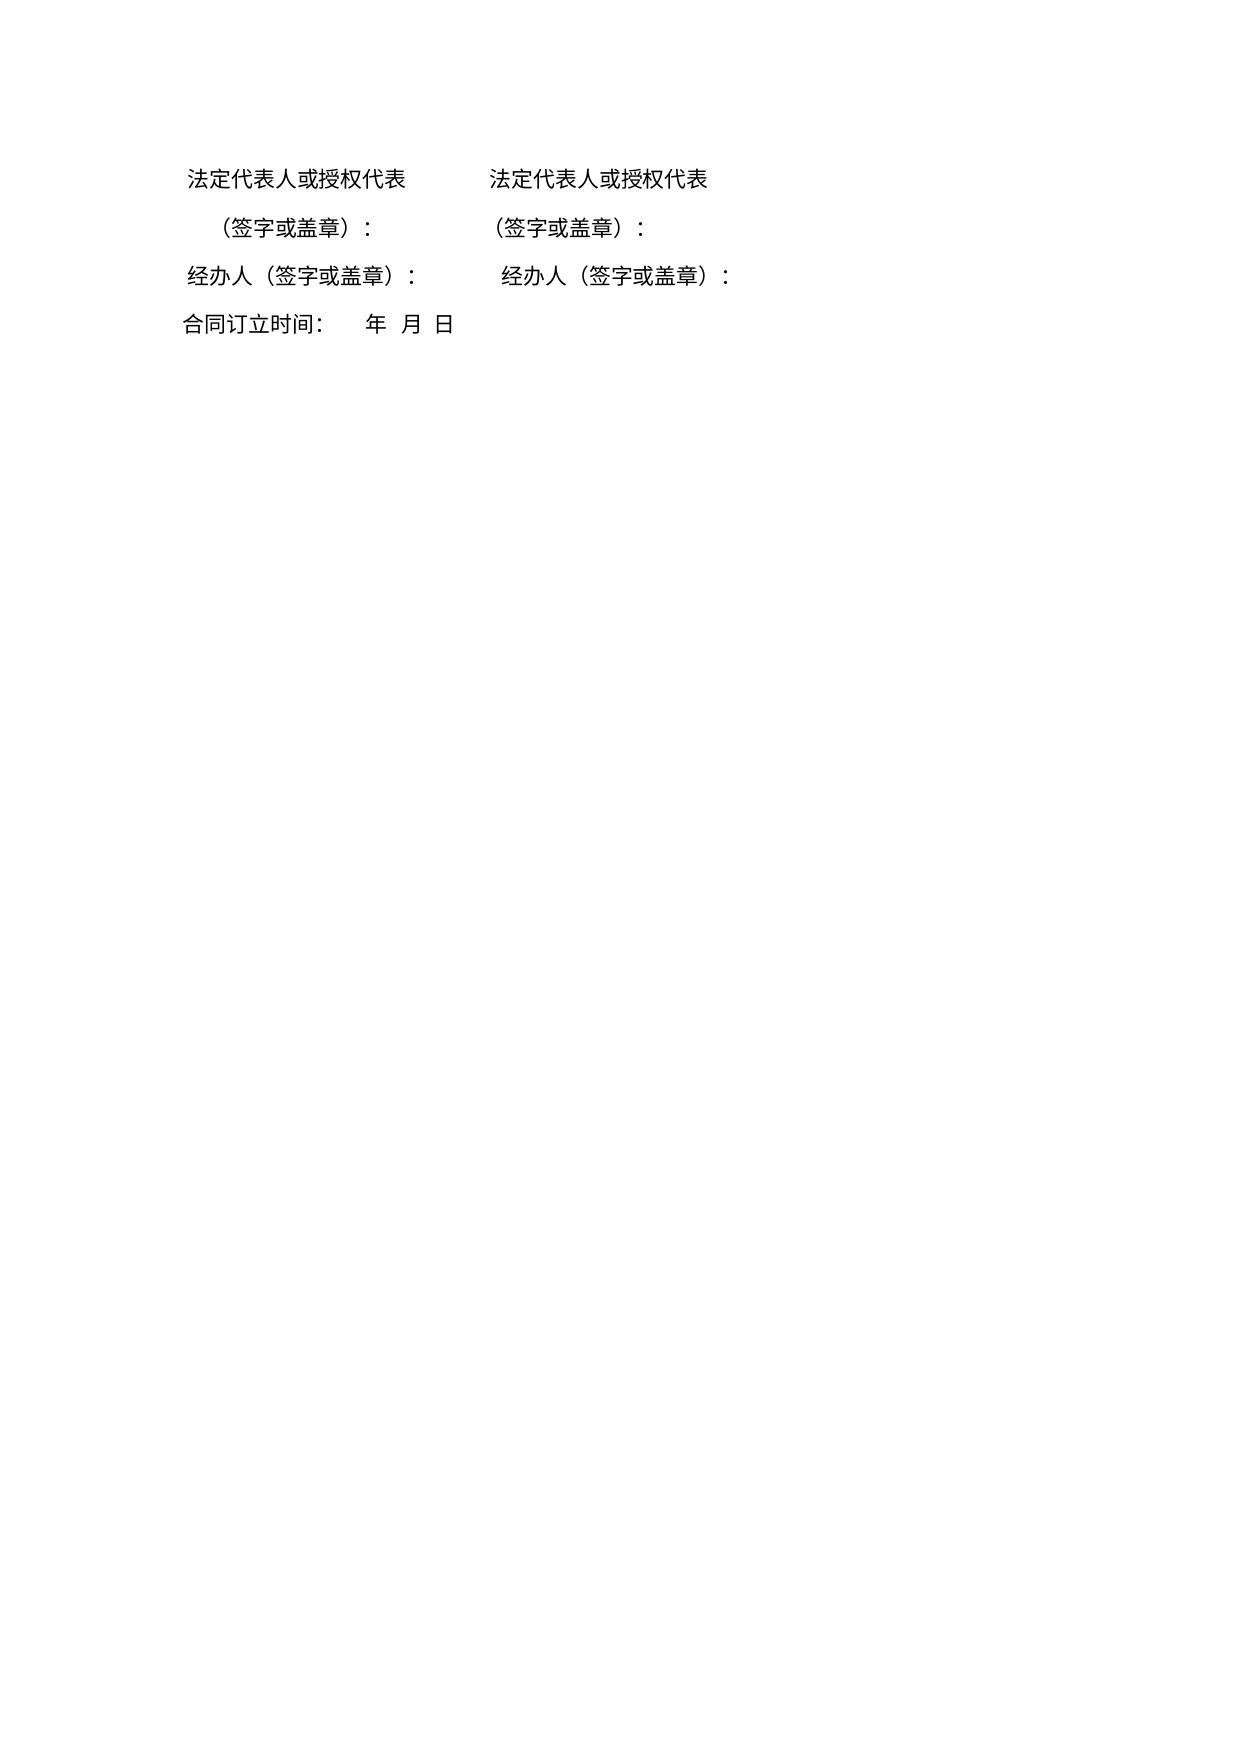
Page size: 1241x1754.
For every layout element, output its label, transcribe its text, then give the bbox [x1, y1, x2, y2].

text （签字或盖章）： （签字或盖章）： [187, 210, 1050, 243]
text 经办人（签字或盖章）： 经办人（签字或盖章）： [187, 259, 1050, 291]
text 法定代表人或授权代表 法定代表人或授权代表 [187, 162, 1050, 194]
text 合同订立时间： 年 月 日 [169, 307, 1050, 339]
